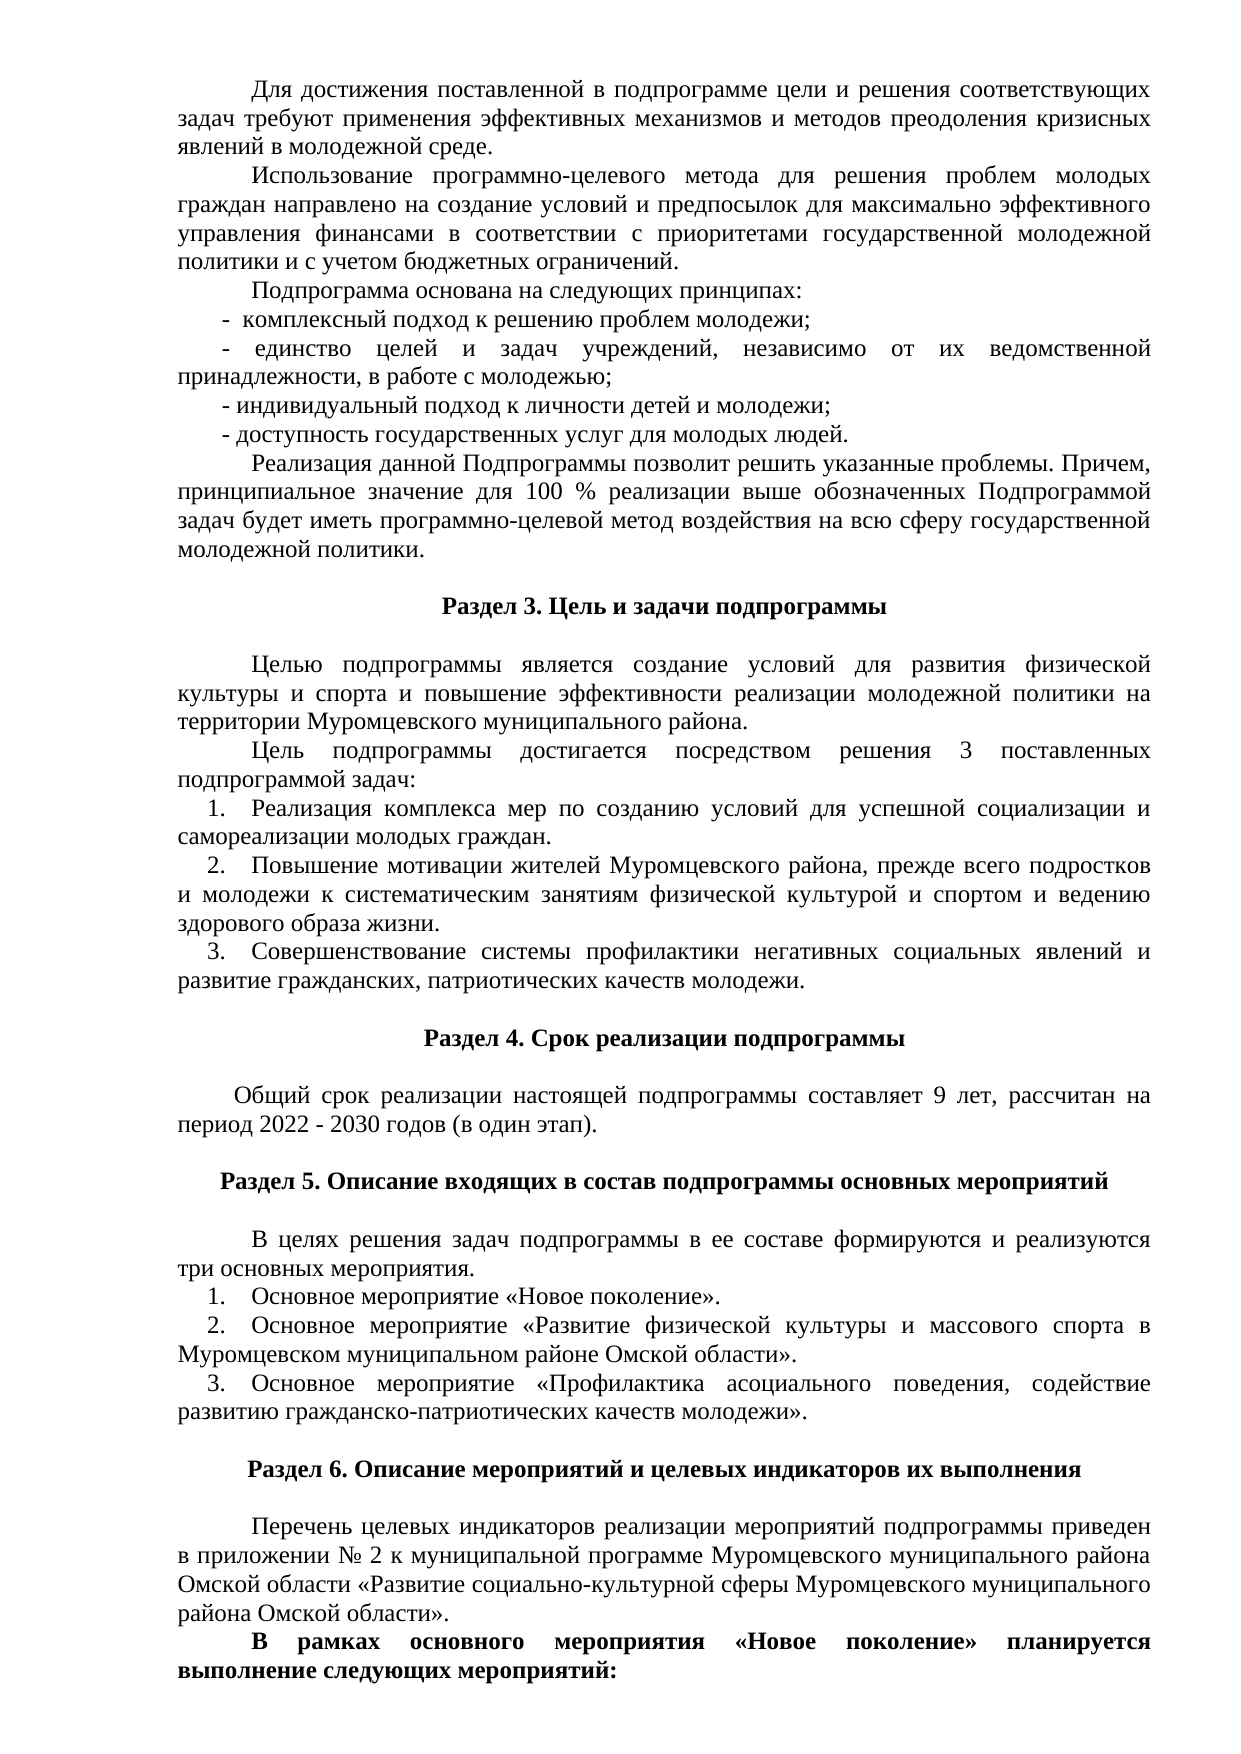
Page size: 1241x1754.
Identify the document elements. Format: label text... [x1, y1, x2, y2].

text Подпрограмма основана на следующих принципах: [177, 275, 1152, 304]
text - индивидуальный подход к личности детей и молодежи; [177, 390, 1152, 419]
text Реализация данной Подпрограммы позволит решить указанные проблемы. Причем, принципиальное значение для 100 % реализации выше обозначенных Подпрограммой задач будет иметь программно-целевой метод воздействия на всю сферу государственной молодежной политики. [177, 448, 1152, 563]
list Реализация комплекса мер по созданию условий для успешной социализации и самореализации молодых граждан. [177, 793, 1152, 850]
text Раздел 6. Описание мероприятий и целевых индикаторов их выполнения [177, 1454, 1152, 1483]
text - комплексный подход к решению проблем молодежи; [177, 304, 1152, 333]
text Раздел 4. Срок реализации подпрограммы [177, 1023, 1152, 1051]
text Раздел 3. Цель и задачи подпрограммы [177, 591, 1152, 620]
text В рамках основного мероприятия «Новое поколение» планируется выполнение следующих мероприятий: [177, 1626, 1152, 1684]
text - единство целей и задач учреждений, независимо от их ведомственной принадлежности, в работе с молодежью; [177, 333, 1152, 390]
text Цель подпрограммы достигается посредством решения 3 поставленных подпрограммой задач: [177, 735, 1152, 793]
text Общий срок реализации настоящей подпрограммы составляет 9 лет, рассчитан на период 2022 - 2030 годов (в один этап). [177, 1080, 1152, 1138]
list Основное мероприятие «Новое поколение». [177, 1281, 1152, 1310]
list Повышение мотивации жителей Муромцевского района, прежде всего подростков и молодежи к систематическим занятиям физической культурой и спортом и ведению здорового образа жизни. [177, 850, 1152, 936]
list Совершенствование системы профилактики негативных социальных явлений и развитие гражданских, патриотических качеств молодежи. [177, 936, 1152, 994]
text Раздел 5. Описание входящих в состав подпрограммы основных мероприятий [177, 1166, 1152, 1195]
list Основное мероприятие «Профилактика асоциального поведения, содействие развитию гражданско-патриотических качеств молодежи». [177, 1368, 1152, 1425]
text В целях решения задач подпрограммы в ее составе формируются и реализуются три основных мероприятия. [177, 1224, 1152, 1281]
text - доступность государственных услуг для молодых людей. [177, 419, 1152, 448]
text Перечень целевых индикаторов реализации мероприятий подпрограммы приведен в приложении № 2 к муниципальной программе Муромцевского муниципального района Омской области «Развитие социально-культурной сферы Муромцевского муниципального района Омской области». [177, 1511, 1152, 1626]
text Использование программно-целевого метода для решения проблем молодых граждан направлено на создание условий и предпосылок для максимально эффективного управления финансами в соответствии с приоритетами государственной молодежной политики и с учетом бюджетных ограничений. [177, 160, 1152, 275]
list Основное мероприятие «Развитие физической культуры и массового спорта в Муромцевском муниципальном районе Омской области». [177, 1310, 1152, 1368]
text Целью подпрограммы является создание условий для развития физической культуры и спорта и повышение эффективности реализации молодежной политики на территории Муромцевского муниципального района. [177, 649, 1152, 735]
text Для достижения поставленной в подпрограмме цели и решения соответствующих задач требуют применения эффективных механизмов и методов преодоления кризисных явлений в молодежной среде. [177, 74, 1152, 160]
